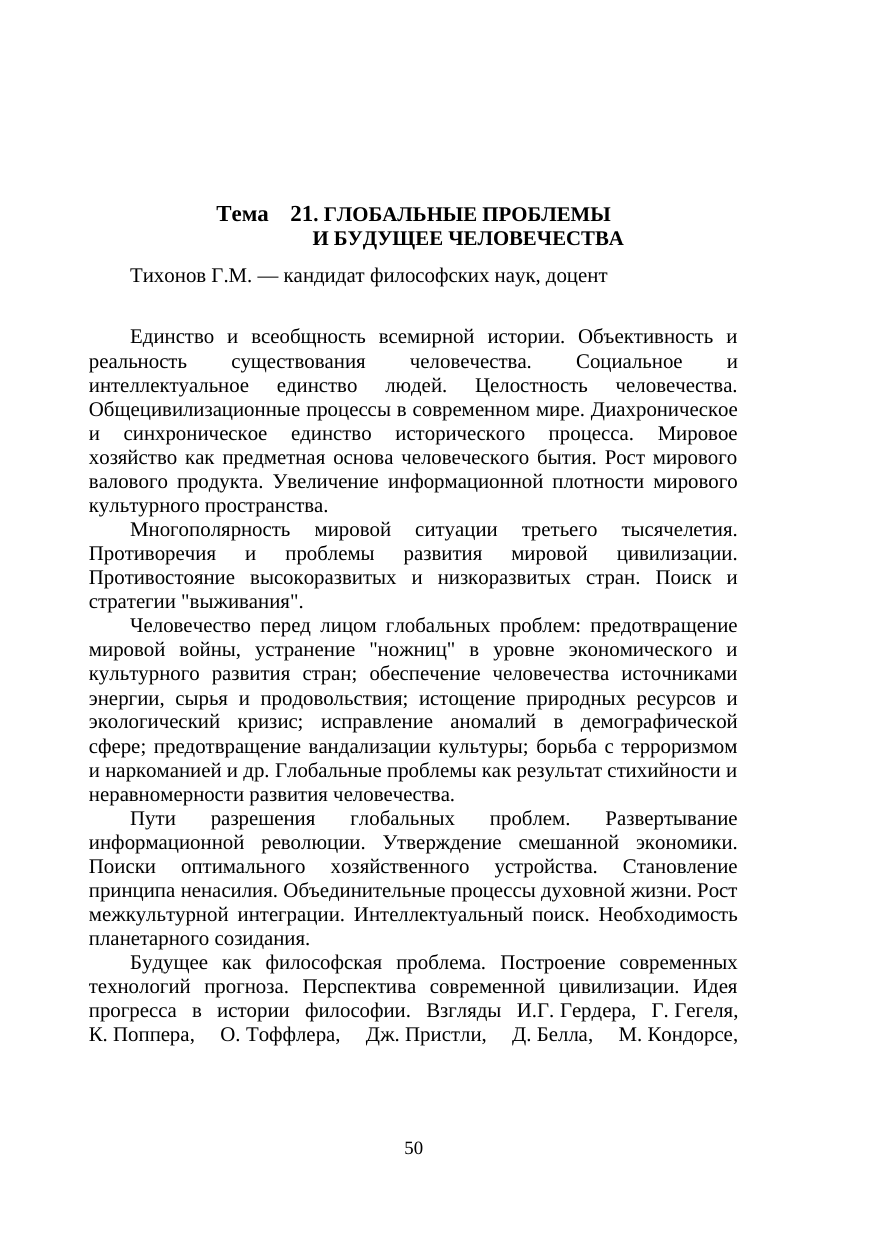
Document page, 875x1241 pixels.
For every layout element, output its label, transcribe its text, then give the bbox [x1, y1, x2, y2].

text Тихонов Г.М. — кандидат философских наук, доцент [89, 263, 738, 287]
text Человечество перед лицом глобальных проблем: предотвращение мировой войны, устранение "ножниц" в уровне экономического и культурного развития стран; обеспечение человечества источниками энергии, сырья и продовольствия; истощение природных ресурсов и экологический кризис; исправление аномалий в демографической сфере; предотвращение вандализации культуры; борьба с терроризмом и наркоманией и др. Глобальные проблемы как результат стихийности и неравномерности развития человечества. [89, 613, 738, 806]
text Многополярность мировой ситуации третьего тысячелетия. Противоречия и проблемы развития мировой цивилизации. Противостояние высокоразвитых и низкоразвитых стран. Поиск и стратегии "выживания". [89, 517, 738, 613]
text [89, 950, 738, 1046]
subtitle И БУДУЩЕЕ ЧЕЛОВЕЧЕСТВА [89, 226, 738, 250]
subtitle Тема 21. ГЛОБАЛЬНЫЕ ПРОБЛЕМЫ [89, 200, 738, 226]
text Единство и всеобщность всемирной истории. Объективность и реальность существования человечества. Социальное и интеллектуальное единство людей. Целостность человечества. Общецивилизационные процессы в современном мире. Диахроническое и синхроническое единство исторического процесса. Мировое хозяйство как предметная основа человеческого бытия. Рост мирового валового продукта. Увеличение информационной плотности мирового культурного пространства. [89, 324, 738, 517]
text Пути разрешения глобальных проблем. Развертывание информационной революции. Утверждение смешанной экономики. Поиски оптимального хозяйственного устройства. Становление принципа ненасилия. Объединительные процессы духовной жизни. Рост межкультурной интеграции. Интеллектуальный поиск. Необходимость планетарного созидания. [89, 806, 738, 950]
